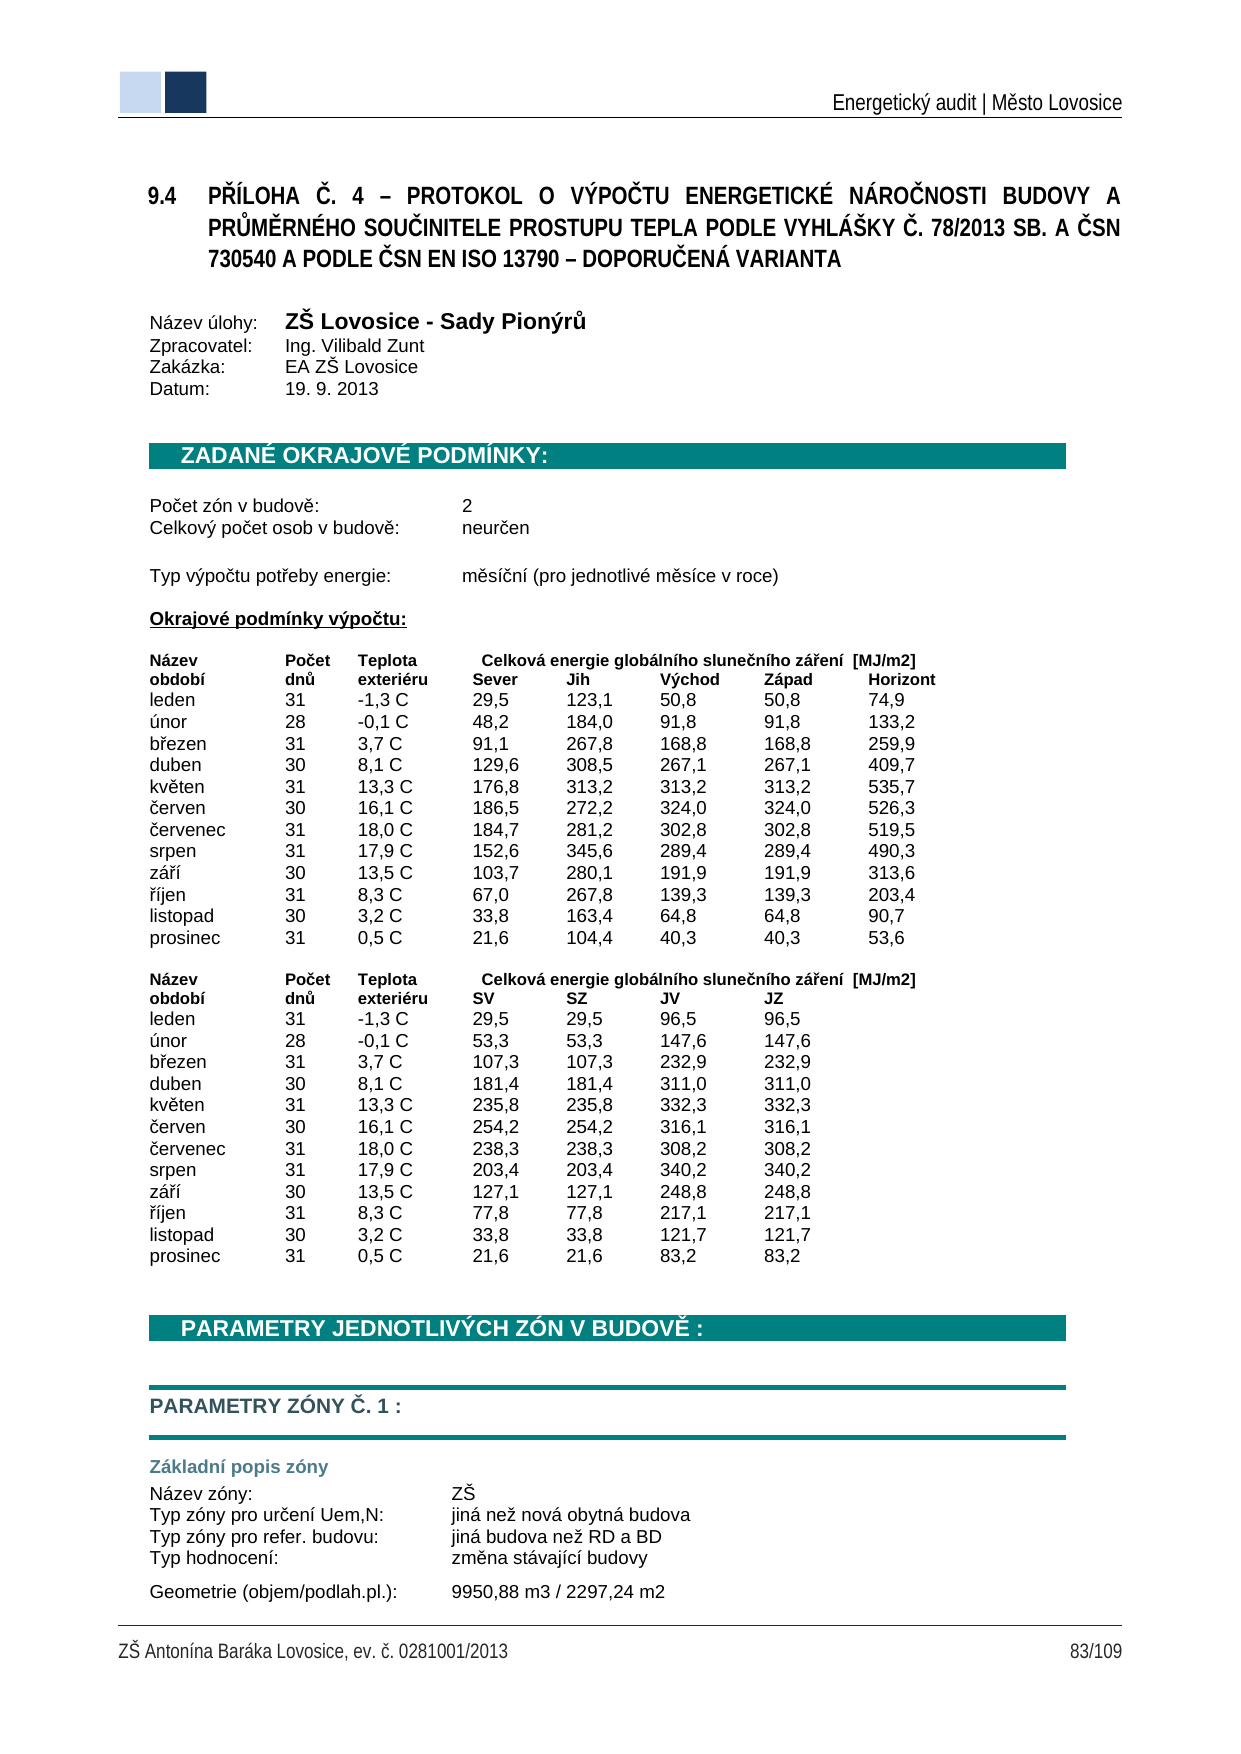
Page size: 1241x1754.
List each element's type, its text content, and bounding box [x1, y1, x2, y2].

text Zakázka: EA ZŠ Lovosice [118, 356, 1122, 378]
text leden 31 -1,3 C 29,5 123,1 50,8 50,8 74,9 [118, 689, 1122, 711]
text únor 28 -0,1 C 48,2 184,0 91,8 91,8 133,2 [118, 711, 1122, 732]
text Základní popis zóny [118, 1456, 1122, 1477]
text červenec 31 18,0 C 238,3 238,3 308,2 308,2 [118, 1137, 1122, 1159]
text PARAMETRY JEDNOTLIVÝCH ZÓN V BUDOVĚ : [118, 1314, 1122, 1341]
text Typ výpočtu potřeby energie: měsíční (pro jednotlivé měsíce v roce) [118, 565, 1122, 586]
text ZADANÉ OKRAJOVÉ PODMÍNKY: [118, 442, 1122, 469]
text Název Počet Teplota Celková energie globálního slunečního záření [MJ/m2] [118, 969, 1122, 989]
text Název zóny: ZŠ [118, 1482, 1122, 1504]
text PARAMETRY ZÓNY Č. 1 : [118, 1394, 1122, 1418]
text Datum: 19. 9. 2013 [118, 378, 1122, 399]
subtitle Příloha č. 4 – Protokol o výpočtu energetické náročnosti budovy a průměrného součinitele prostupu tepla podle vyhlášky č. 78/2013 Sb. a ČSN 730540 a podle ČSN EN ISO 13790 – doporučená varianta [148, 181, 1122, 273]
text duben 30 8,1 C 181,4 181,4 311,0 311,0 [118, 1073, 1122, 1094]
text květen 31 13,3 C 176,8 313,2 313,2 313,2 535,7 [118, 776, 1122, 797]
text období dnů exteriéru Sever Jih Východ Západ Horizont [118, 670, 1122, 689]
text květen 31 13,3 C 235,8 235,8 332,3 332,3 [118, 1094, 1122, 1116]
text duben 30 8,1 C 129,6 308,5 267,1 267,1 409,7 [118, 754, 1122, 776]
text srpen 31 17,9 C 203,4 203,4 340,2 340,2 [118, 1159, 1122, 1180]
text říjen 31 8,3 C 77,8 77,8 217,1 217,1 [118, 1202, 1122, 1223]
text listopad 30 3,2 C 33,8 163,4 64,8 64,8 90,7 [118, 905, 1122, 926]
text Geometrie (objem/podlah.pl.): 9950,88 m3 / 2297,24 m2 [118, 1581, 1122, 1602]
text Název Počet Teplota Celková energie globálního slunečního záření [MJ/m2] [118, 651, 1122, 670]
text prosinec 31 0,5 C 21,6 104,4 40,3 40,3 53,6 [118, 926, 1122, 948]
text září 30 13,5 C 127,1 127,1 248,8 248,8 [118, 1180, 1122, 1202]
text Zpracovatel: Ing. Vilibald Zunt [118, 335, 1122, 356]
text období dnů exteriéru SV SZ JV JZ [118, 989, 1122, 1008]
text Typ zóny pro refer. budovu: jiná budova než RD a BD [118, 1525, 1122, 1547]
text únor 28 -0,1 C 53,3 53,3 147,6 147,6 [118, 1029, 1122, 1051]
text leden 31 -1,3 C 29,5 29,5 96,5 96,5 [118, 1008, 1122, 1029]
text září 30 13,5 C 103,7 280,1 191,9 191,9 313,6 [118, 862, 1122, 883]
text červenec 31 18,0 C 184,7 281,2 302,8 302,8 519,5 [118, 819, 1122, 840]
text březen 31 3,7 C 107,3 107,3 232,9 232,9 [118, 1051, 1122, 1073]
text listopad 30 3,2 C 33,8 33,8 121,7 121,7 [118, 1223, 1122, 1245]
text Celkový počet osob v budově: neurčen [118, 517, 1122, 538]
text červen 30 16,1 C 254,2 254,2 316,1 316,1 [118, 1116, 1122, 1137]
text Počet zón v budově: 2 [118, 495, 1122, 517]
text srpen 31 17,9 C 152,6 345,6 289,4 289,4 490,3 [118, 840, 1122, 862]
text červen 30 16,1 C 186,5 272,2 324,0 324,0 526,3 [118, 797, 1122, 819]
text Typ zóny pro určení Uem,N: jiná než nová obytná budova [118, 1504, 1122, 1525]
text Název úlohy: ZŠ Lovosice - Sady Pionýrů [118, 308, 1122, 335]
text prosinec 31 0,5 C 21,6 21,6 83,2 83,2 [118, 1245, 1122, 1267]
text Okrajové podmínky výpočtu: [118, 608, 1122, 629]
text březen 31 3,7 C 91,1 267,8 168,8 168,8 259,9 [118, 732, 1122, 754]
text říjen 31 8,3 C 67,0 267,8 139,3 139,3 203,4 [118, 883, 1122, 905]
text Typ hodnocení: změna stávající budovy [118, 1547, 1122, 1568]
